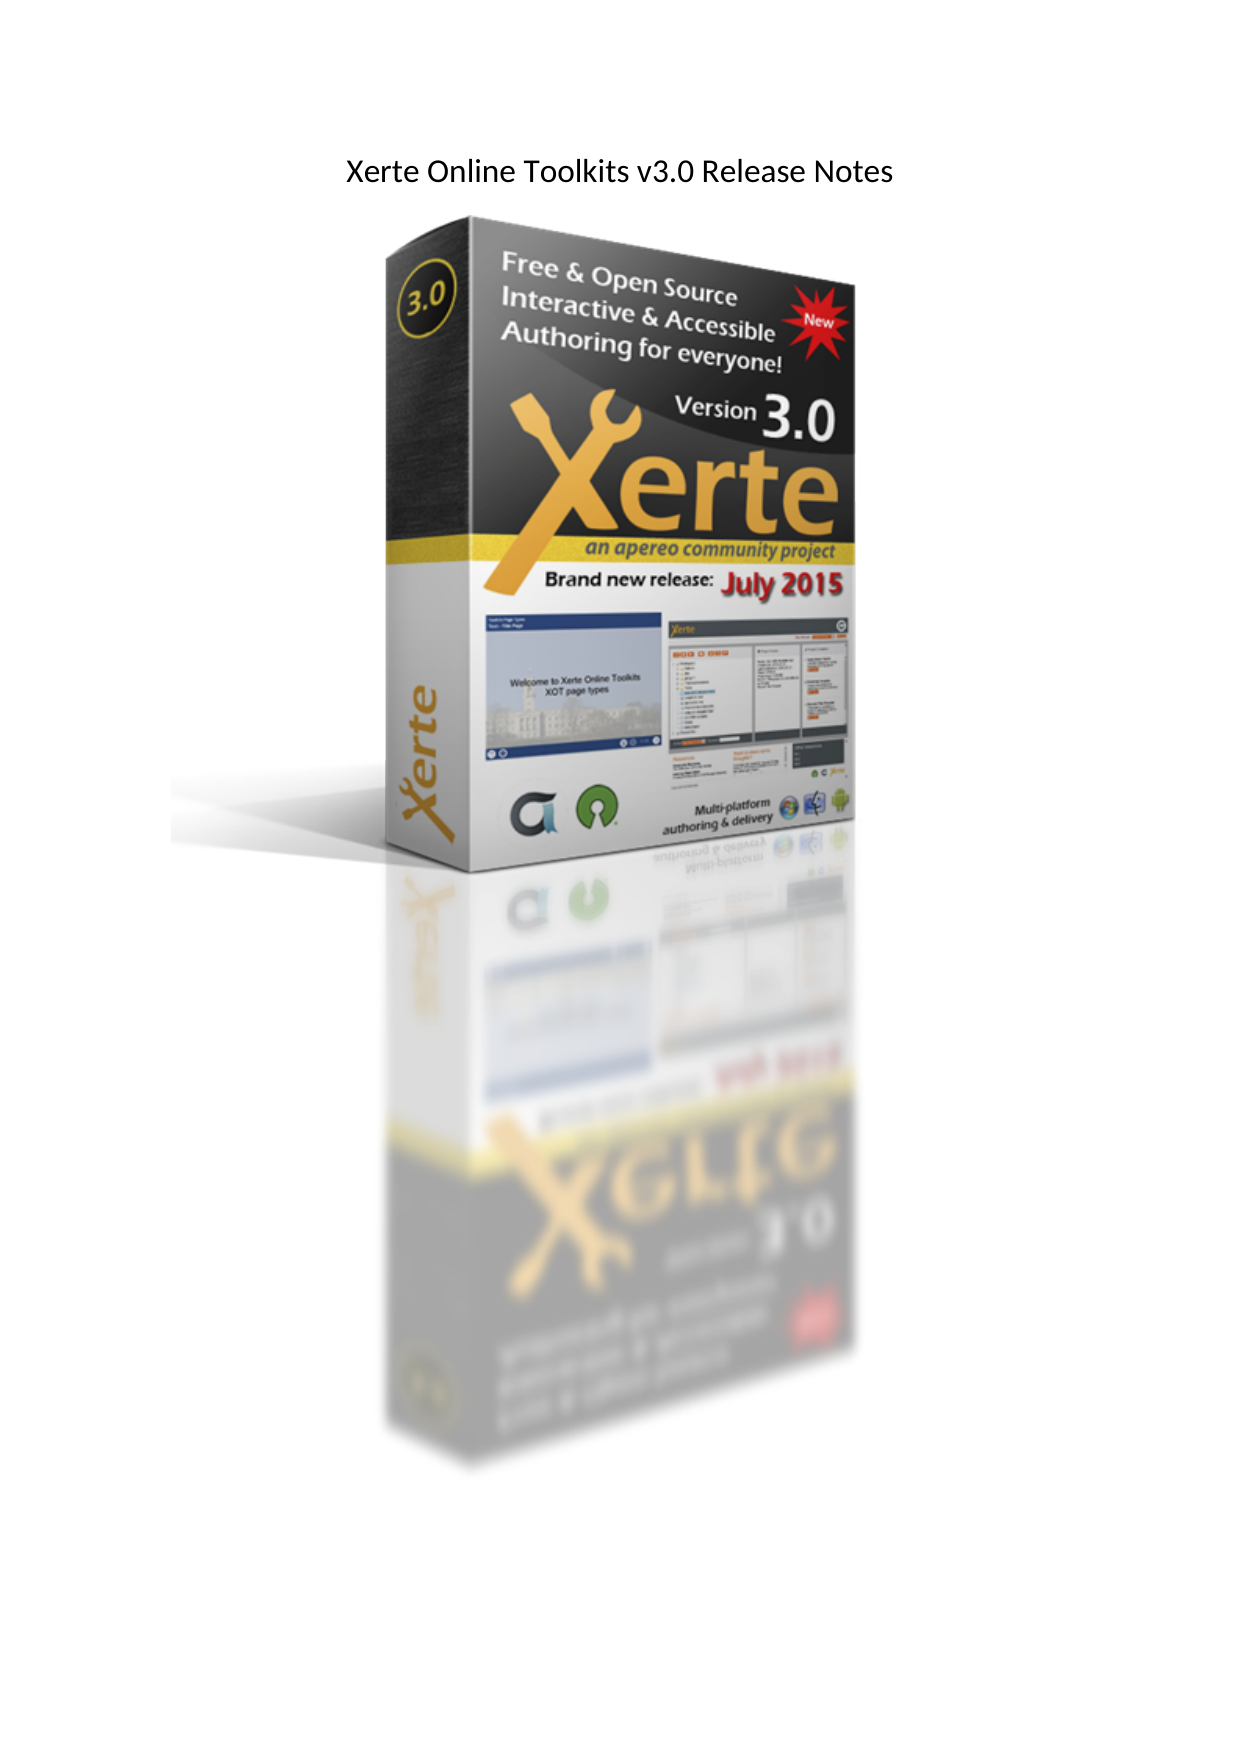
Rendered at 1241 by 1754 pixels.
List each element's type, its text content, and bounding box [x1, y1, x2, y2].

picture [170, 195, 1070, 1484]
